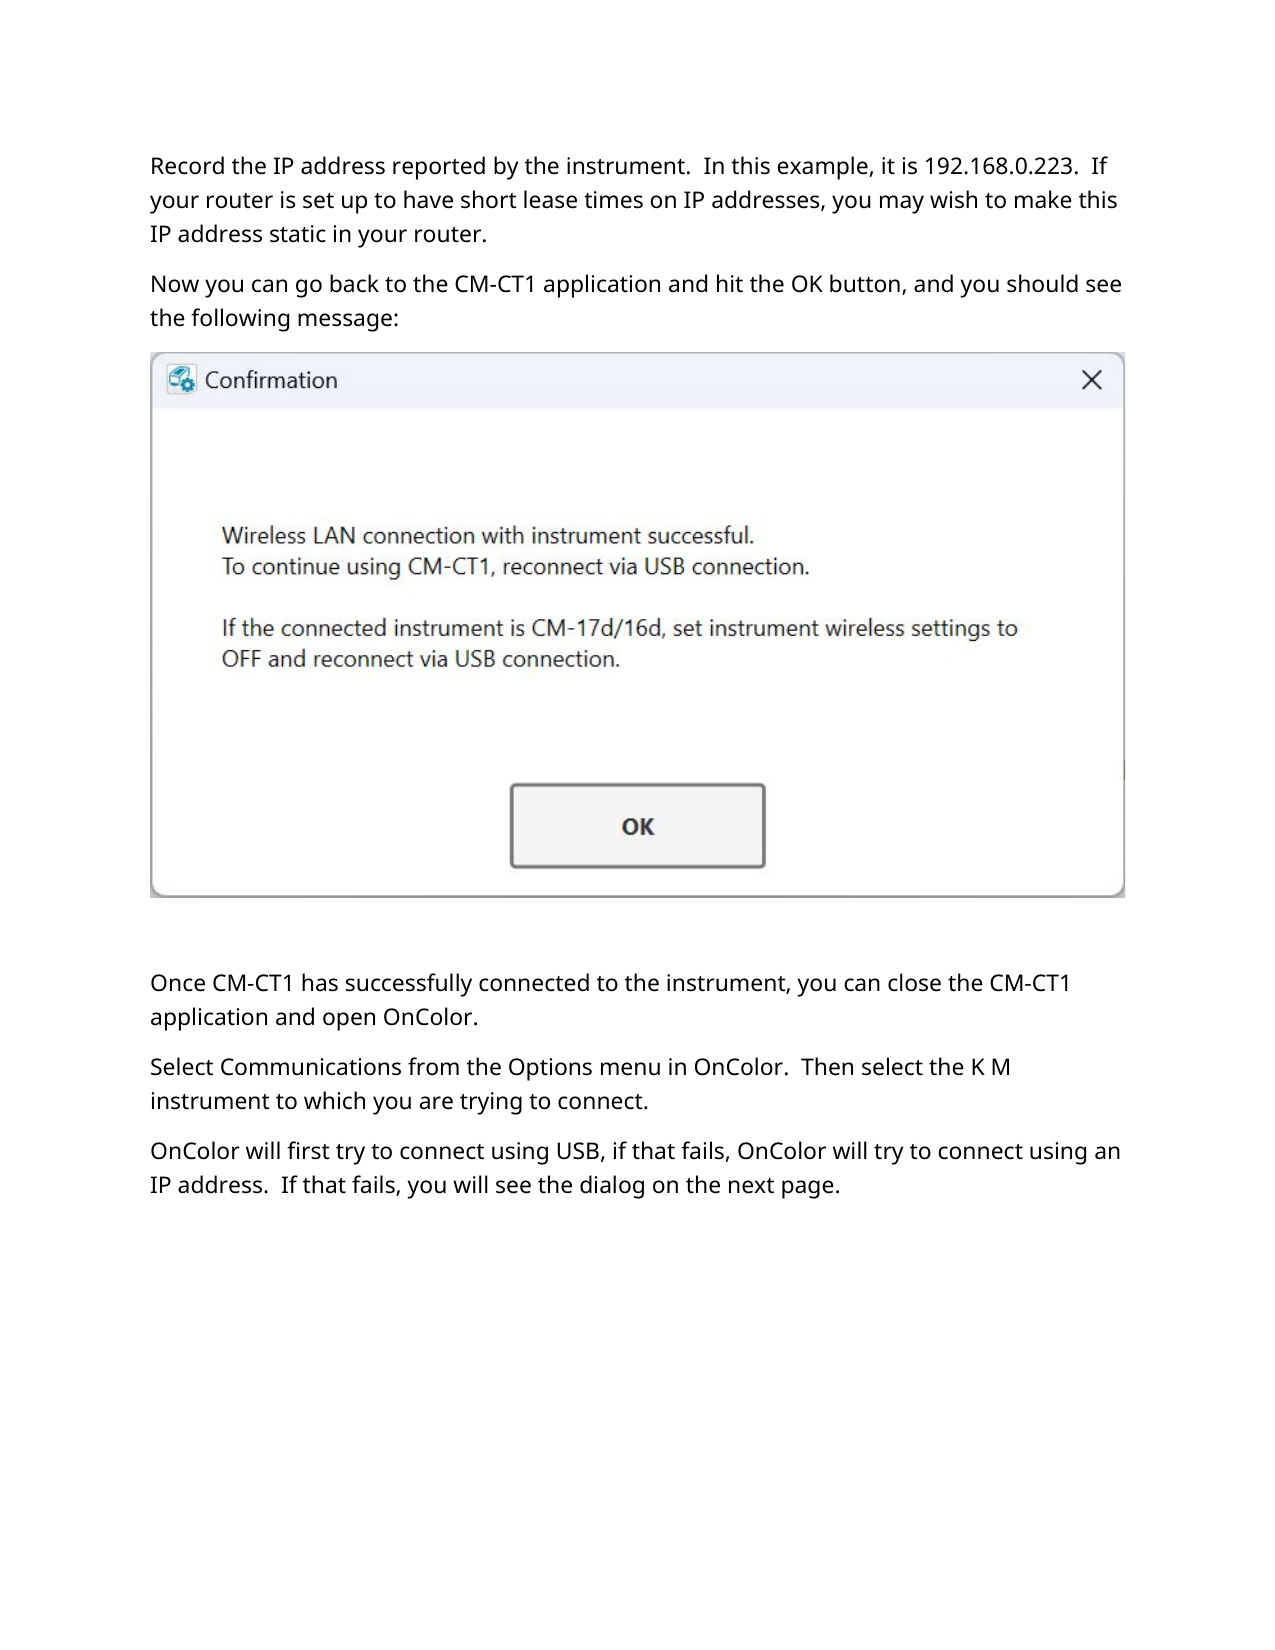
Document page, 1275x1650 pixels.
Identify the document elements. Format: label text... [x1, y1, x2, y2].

text Select Communications from the Options menu in OnColor. Then select the K M instrument to which you are trying to connect. [150, 1051, 1125, 1116]
picture [150, 352, 1125, 898]
text Once CM-CT1 has successfully connected to the instrument, you can close the CM-CT1 application and open OnColor. [150, 967, 1125, 1032]
text Record the IP address reported by the instrument. In this example, it is 192.168.0.223. If your router is set up to have short lease times on IP addresses, you may wish to make this IP address static in your router. [150, 150, 1125, 249]
text Now you can go back to the CM-CT1 application and hit the OK button, and you should see the following message: [150, 268, 1125, 333]
text OnColor will first try to connect using USB, if that fails, OnColor will try to connect using an IP address. If that fails, you will see the dialog on the next page. [150, 1135, 1125, 1200]
